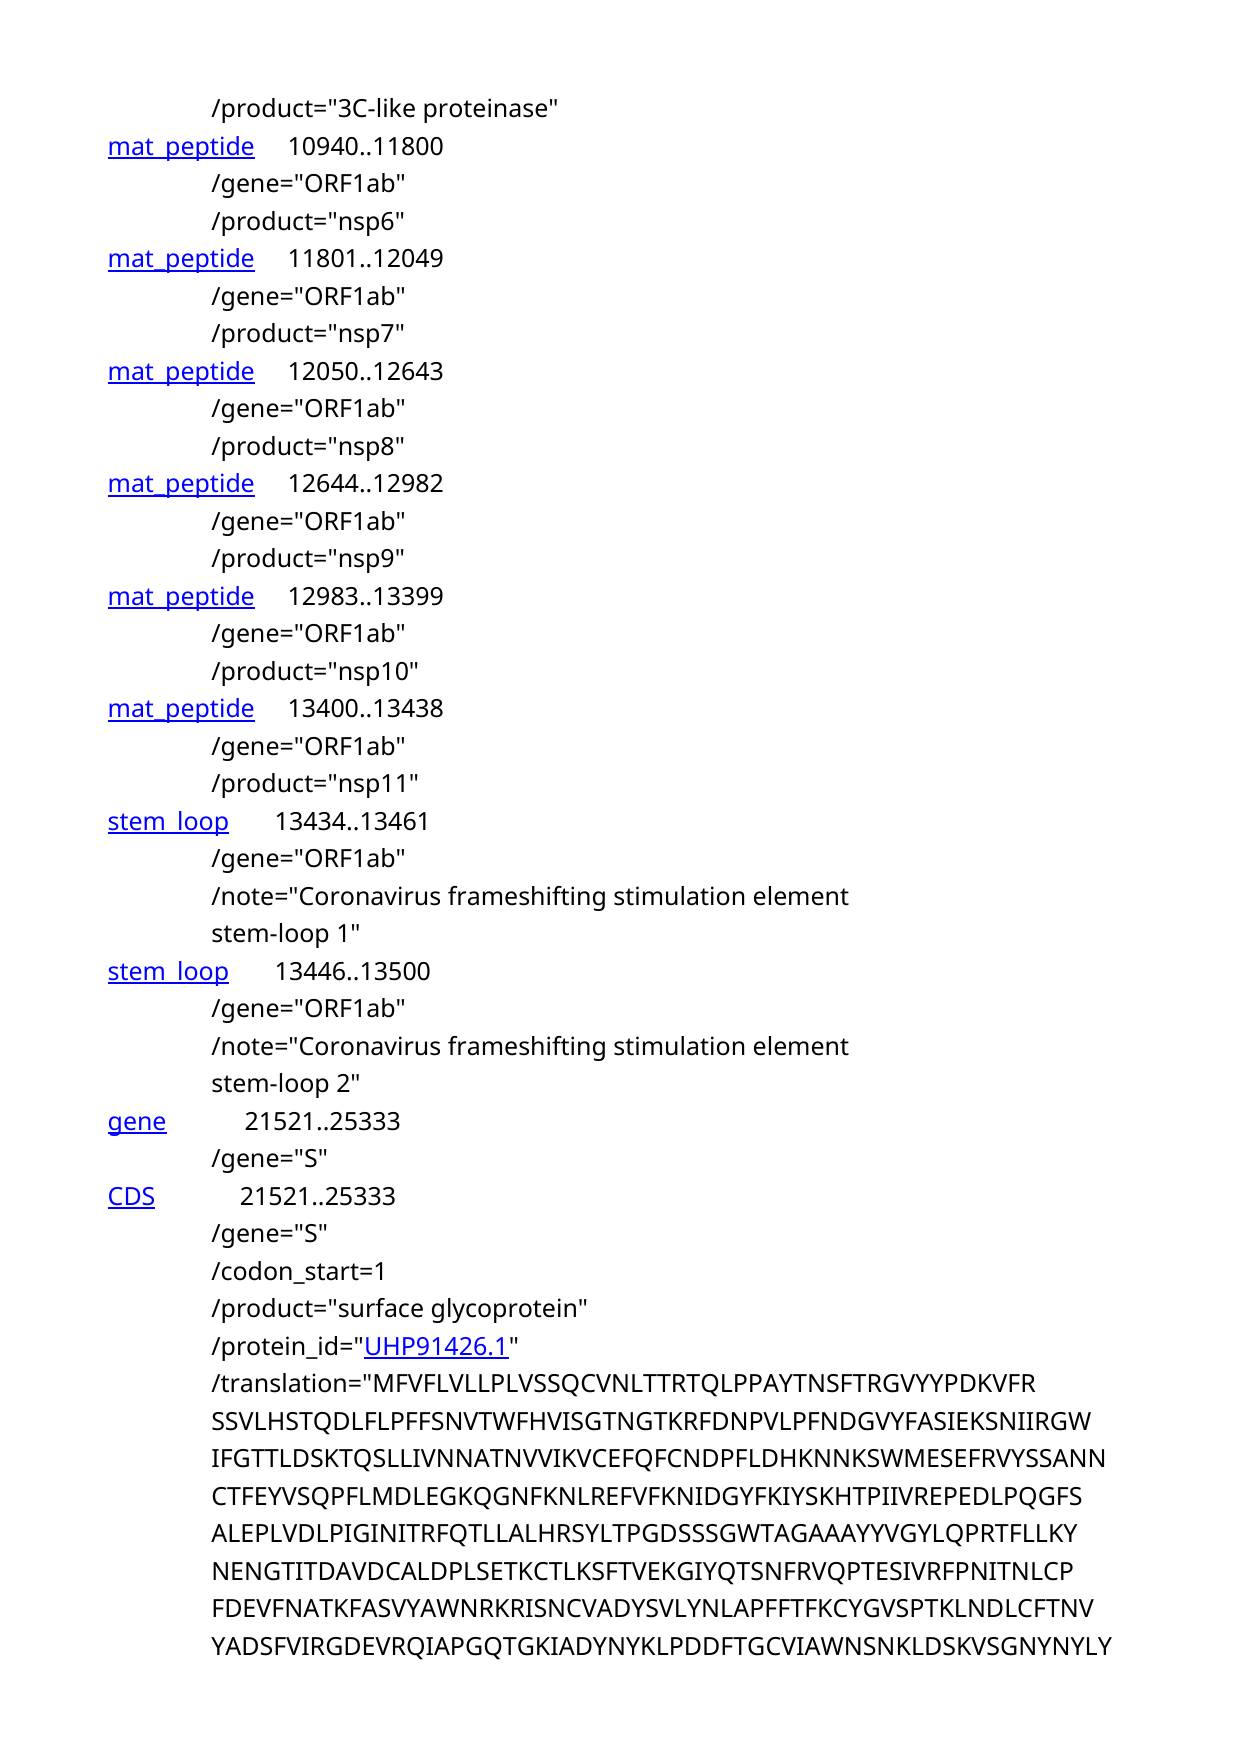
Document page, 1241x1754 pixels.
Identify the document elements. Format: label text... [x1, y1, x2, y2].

text /gene="ORF1ab" [75, 989, 1165, 1027]
text /gene="S" [75, 1139, 1165, 1177]
text /product="nsp9" [75, 539, 1165, 577]
text /gene="ORF1ab" [75, 502, 1165, 539]
text /product="3C-like proteinase" [75, 89, 1165, 127]
text stem-loop 2" [75, 1064, 1165, 1102]
text CDS 21521..25333 [75, 1177, 1165, 1214]
text /product="nsp10" [75, 652, 1165, 689]
text /product="nsp11" [75, 764, 1165, 802]
text mat_peptide 12983..13399 [75, 577, 1165, 614]
text ALEPLVDLPIGINITRFQTLLALHRSYLTPGDSSSGWTAGAAAYYVGYLQPRTFLLKY [75, 1514, 1165, 1552]
text /gene="ORF1ab" [75, 389, 1165, 427]
text mat_peptide 12644..12982 [75, 464, 1165, 502]
text /note="Coronavirus frameshifting stimulation element [75, 877, 1165, 914]
text NENGTITDAVDCALDPLSETKCTLKSFTVEKGIYQTSNFRVQPTESIVRFPNITNLCP [75, 1552, 1165, 1589]
text /codon_start=1 [75, 1252, 1165, 1289]
text /gene="ORF1ab" [75, 164, 1165, 202]
text /gene="S" [75, 1214, 1165, 1252]
text /product="nsp8" [75, 427, 1165, 464]
text /gene="ORF1ab" [75, 614, 1165, 652]
text mat_peptide 10940..11800 [75, 127, 1165, 164]
text CTFEYVSQPFLMDLEGKQGNFKNLREFVFKNIDGYFKIYSKHTPIIVREPEDLPQGFS [75, 1477, 1165, 1514]
text /protein_id="UHP91426.1" [75, 1327, 1165, 1364]
text stem_loop 13446..13500 [75, 952, 1165, 989]
text /product="nsp6" [75, 202, 1165, 239]
text IFGTTLDSKTQSLLIVNNATNVVIKVCEFQFCNDPFLDHKNNKSWMESEFRVYSSANN [75, 1439, 1165, 1477]
text YADSFVIRGDEVRQIAPGQTGKIADYNYKLPDDFTGCVIAWNSNKLDSKVSGNYNYLY [75, 1627, 1165, 1664]
text /product="surface glycoprotein" [75, 1289, 1165, 1327]
text SSVLHSTQDLFLPFFSNVTWFHVISGTNGTKRFDNPVLPFNDGVYFASIEKSNIIRGW [75, 1402, 1165, 1439]
text /translation="MFVFLVLLPLVSSQCVNLTTRTQLPPAYTNSFTRGVYYPDKVFR [75, 1364, 1165, 1402]
text FDEVFNATKFASVYAWNRKRISNCVADYSVLYNLAPFFTFKCYGVSPTKLNDLCFTNV [75, 1589, 1165, 1627]
text /gene="ORF1ab" [75, 277, 1165, 314]
text /note="Coronavirus frameshifting stimulation element [75, 1027, 1165, 1064]
text /product="nsp7" [75, 314, 1165, 352]
text gene 21521..25333 [75, 1102, 1165, 1139]
text mat_peptide 13400..13438 [75, 689, 1165, 727]
text /gene="ORF1ab" [75, 839, 1165, 877]
text /gene="ORF1ab" [75, 727, 1165, 764]
text mat_peptide 11801..12049 [75, 239, 1165, 277]
text stem-loop 1" [75, 914, 1165, 952]
text stem_loop 13434..13461 [75, 802, 1165, 839]
text mat_peptide 12050..12643 [75, 352, 1165, 389]
